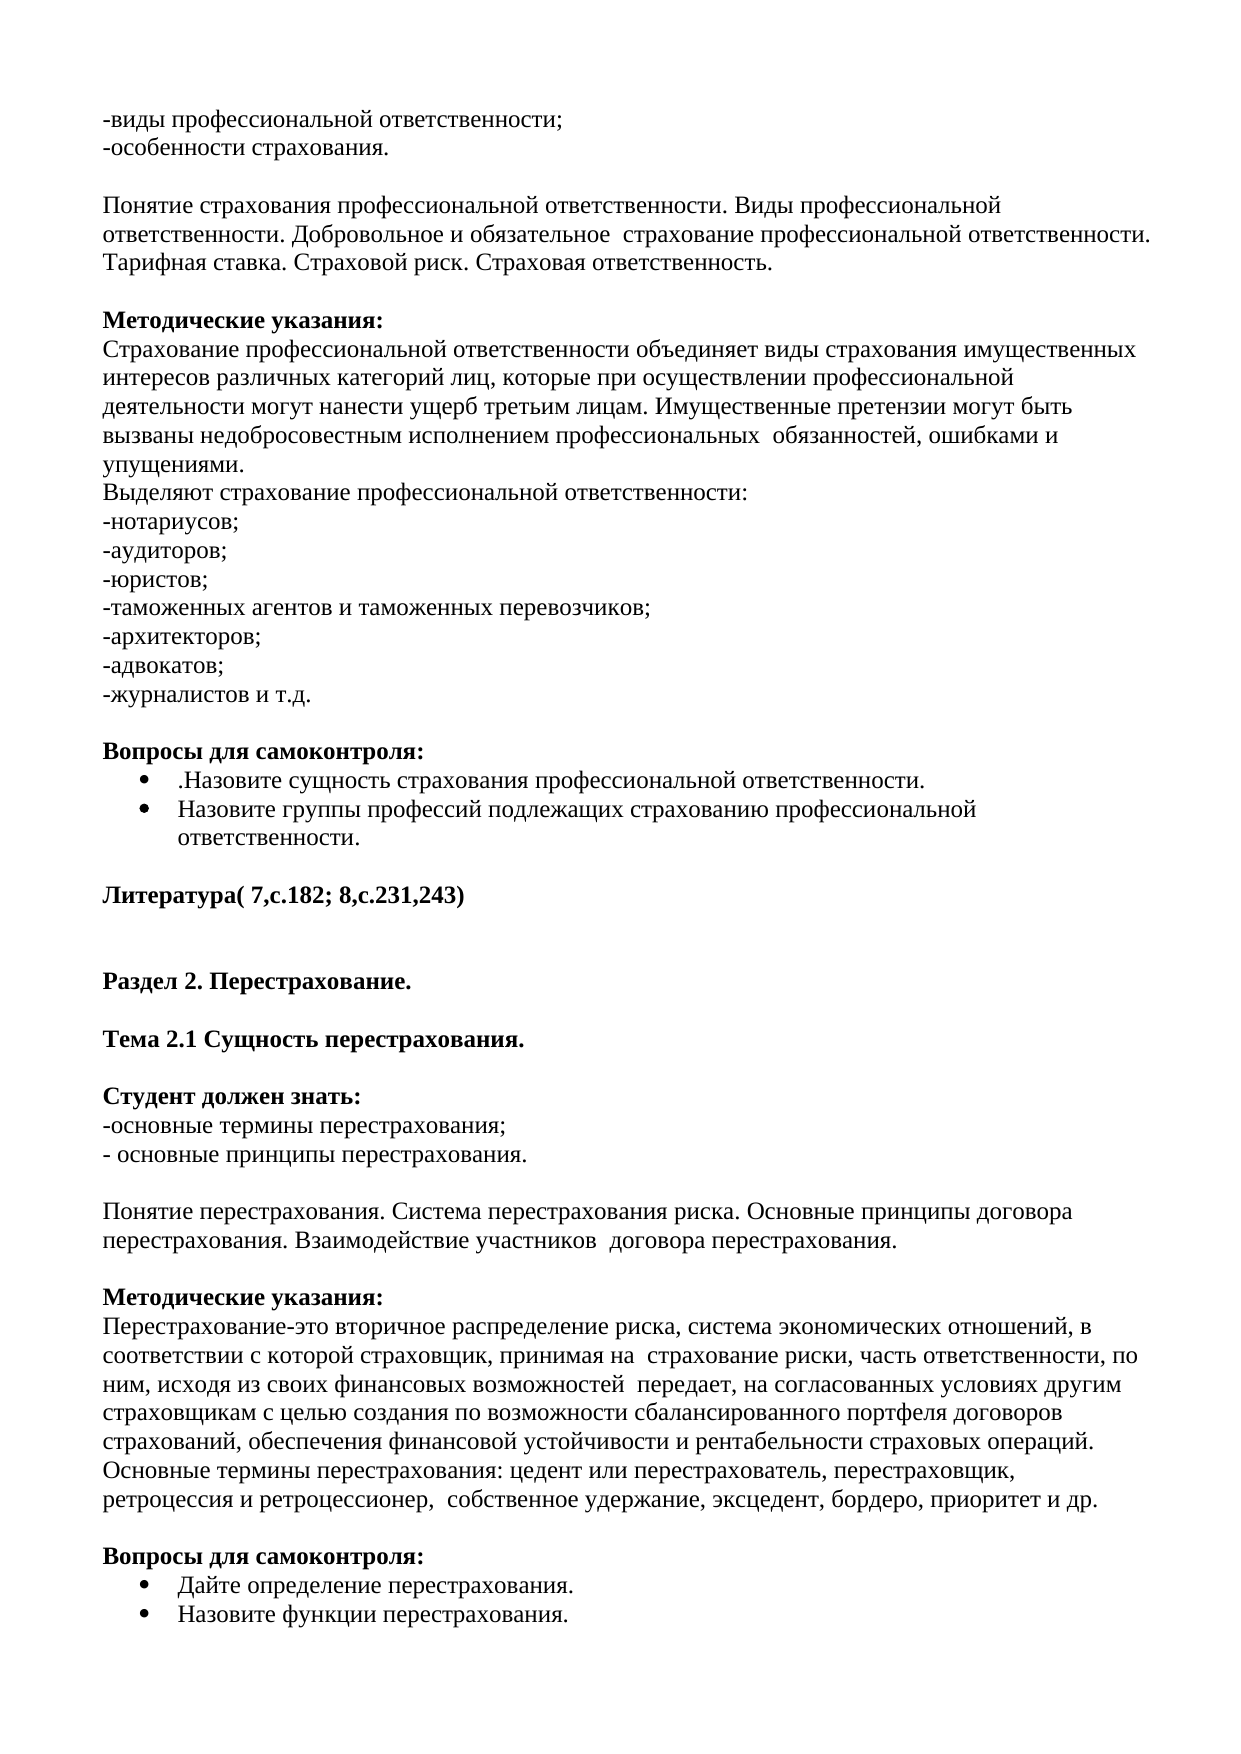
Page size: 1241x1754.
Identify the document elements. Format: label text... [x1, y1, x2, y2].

list Назовите группы профессий подлежащих страхованию профессиональной ответственности. [140, 794, 1152, 851]
text страховщикам с целью создания по возможности сбалансированного портфеля договоров страхований, обеспечения финансовой устойчивости и рентабельности страховых операций. Основные термины перестрахования: цедент или перестрахователь, перестраховщик, ретроцессия и ретроцессионер, собственное удержание, эксцедент, бордеро, приоритет и др. [102, 1397, 1152, 1512]
text Вопросы для самоконтроля: [102, 1541, 1152, 1570]
text -аудиторов; [102, 535, 1152, 564]
text -виды профессиональной ответственности; [102, 104, 1152, 132]
text -основные термины перестрахования; [102, 1110, 1152, 1139]
text -особенности страхования. [102, 132, 1152, 161]
text Методические указания: [102, 1282, 1152, 1311]
text - основные принципы перестрахования. [102, 1139, 1152, 1167]
text -таможенных агентов и таможенных перевозчиков; [102, 592, 1152, 621]
text Методические указания: [102, 305, 1152, 334]
list Дайте определение перестрахования. [140, 1570, 1152, 1599]
text Понятие страхования профессиональной ответственности. Виды профессиональной ответственности. Добровольное и обязательное страхование профессиональной ответственности. Тарифная ставка. Страховой риск. Страховая ответственность. [102, 190, 1152, 276]
list Назовите функции перестрахования. [140, 1599, 1152, 1627]
text -журналистов и т.д. [102, 679, 1152, 707]
text Вопросы для самоконтроля: [102, 736, 1152, 765]
list .Назовите сущность страхования профессиональной ответственности. [140, 765, 1152, 794]
text -архитекторов; [102, 621, 1152, 650]
text Понятие перестрахования. Система перестрахования риска. Основные принципы договора перестрахования. Взаимодействие участников договора перестрахования. [102, 1196, 1152, 1254]
text Страхование профессиональной ответственности объединяет виды страхования имущественных интересов различных категорий лиц, которые при осуществлении профессиональной деятельности могут нанести ущерб третьим лицам. Имущественные претензии могут быть вызваны недобросовестным исполнением профессиональных обязанностей, ошибками и упущениями. [102, 334, 1152, 477]
text Студент должен знать: [102, 1081, 1152, 1110]
text Литература( 7,с.182; 8,с.231,243) [102, 880, 1152, 909]
text Перестрахование-это вторичное распределение риска, система экономических отношений, в соответствии с которой страховщик, принимая на страхование риски, часть ответственности, по ним, исходя из своих финансовых возможностей передает, на согласованных условиях другим [102, 1311, 1152, 1397]
text -юристов; [102, 564, 1152, 592]
text -адвокатов; [102, 650, 1152, 679]
text Раздел 2. Перестрахование. [102, 966, 1152, 995]
text Тема 2.1 Сущность перестрахования. [102, 1024, 1152, 1052]
text -нотариусов; [102, 506, 1152, 535]
text Выделяют страхование профессиональной ответственности: [102, 477, 1152, 506]
